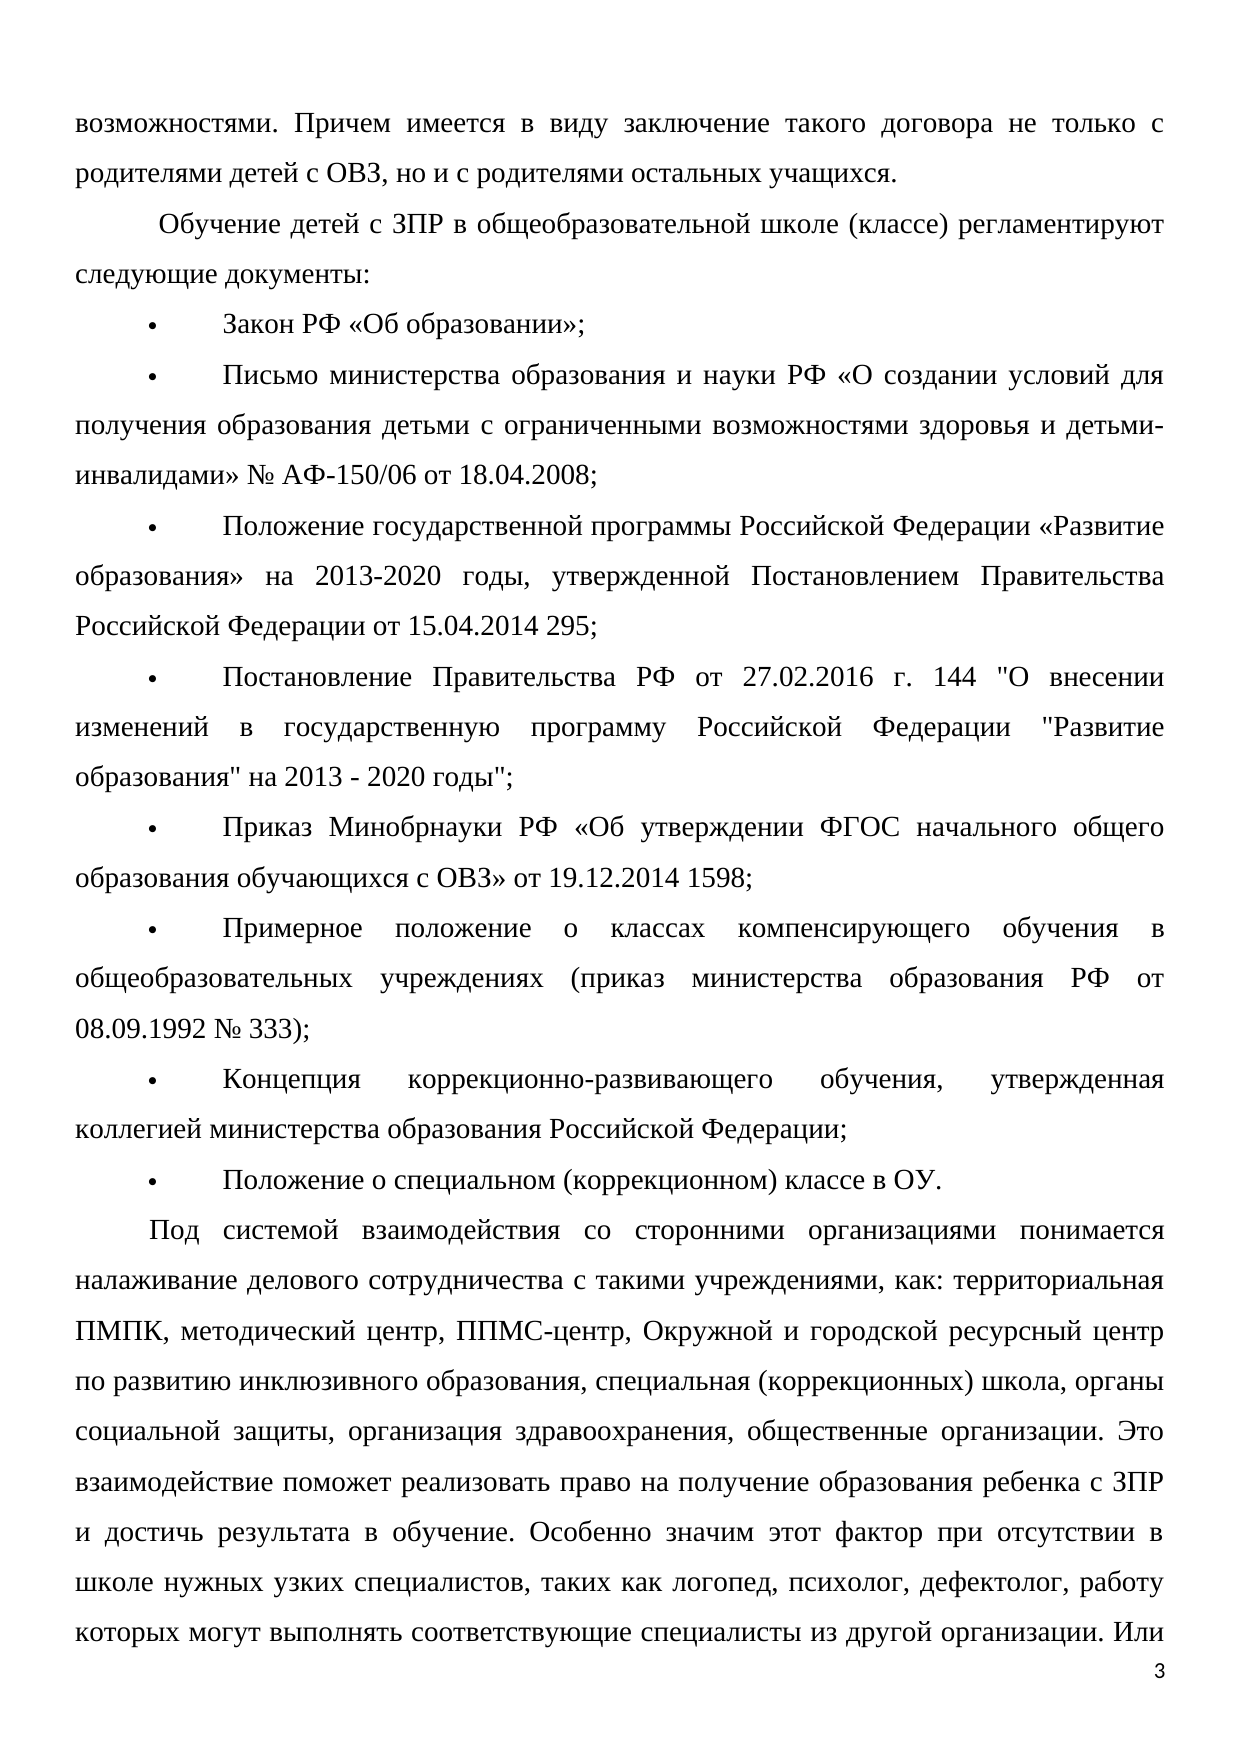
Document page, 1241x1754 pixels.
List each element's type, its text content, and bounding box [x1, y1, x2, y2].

list Письмо министерства образования и науки РФ «О создании условий для получения образования детьми с ограниченными возможностями здоровья и детьми-инвалидами» № АФ-150/06 от 18.04.2008; [75, 357, 1165, 491]
list Концепция коррекционно-развивающего обучения, утвержденная коллегией министерства образования Российской Федерации; [75, 1061, 1165, 1145]
text Обучение детей с ЗПР в общеобразовательной школе (классе) регламентируют следующие документы: [75, 206, 1165, 290]
list Постановление Правительства РФ от 27.02.2016 г. 144 "О внесении изменений в государственную программу Российской Федерации "Развитие образования" на 2013 - 2020 годы"; [75, 659, 1165, 793]
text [75, 105, 1165, 189]
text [75, 1212, 1165, 1648]
list Закон РФ «Об образовании»; [75, 306, 1165, 340]
list Положение государственной программы Российской Федерации «Развитие образования» на 2013-2020 годы, утвержденной Постановлением Правительства Российской Федерации от 15.04.2014 295; [75, 508, 1165, 642]
list Приказ Минобрнауки РФ «Об утверждении ФГОС начального общего образования обучающихся с ОВЗ» от 19.12.2014 1598; [75, 809, 1165, 893]
list Положение о специальном (коррекционном) классе в ОУ. [75, 1162, 1165, 1195]
list Примерное положение о классах компенсирующего обучения в общеобразовательных учреждениях (приказ министерства образования РФ от 08.09.1992 № 333); [75, 910, 1165, 1044]
